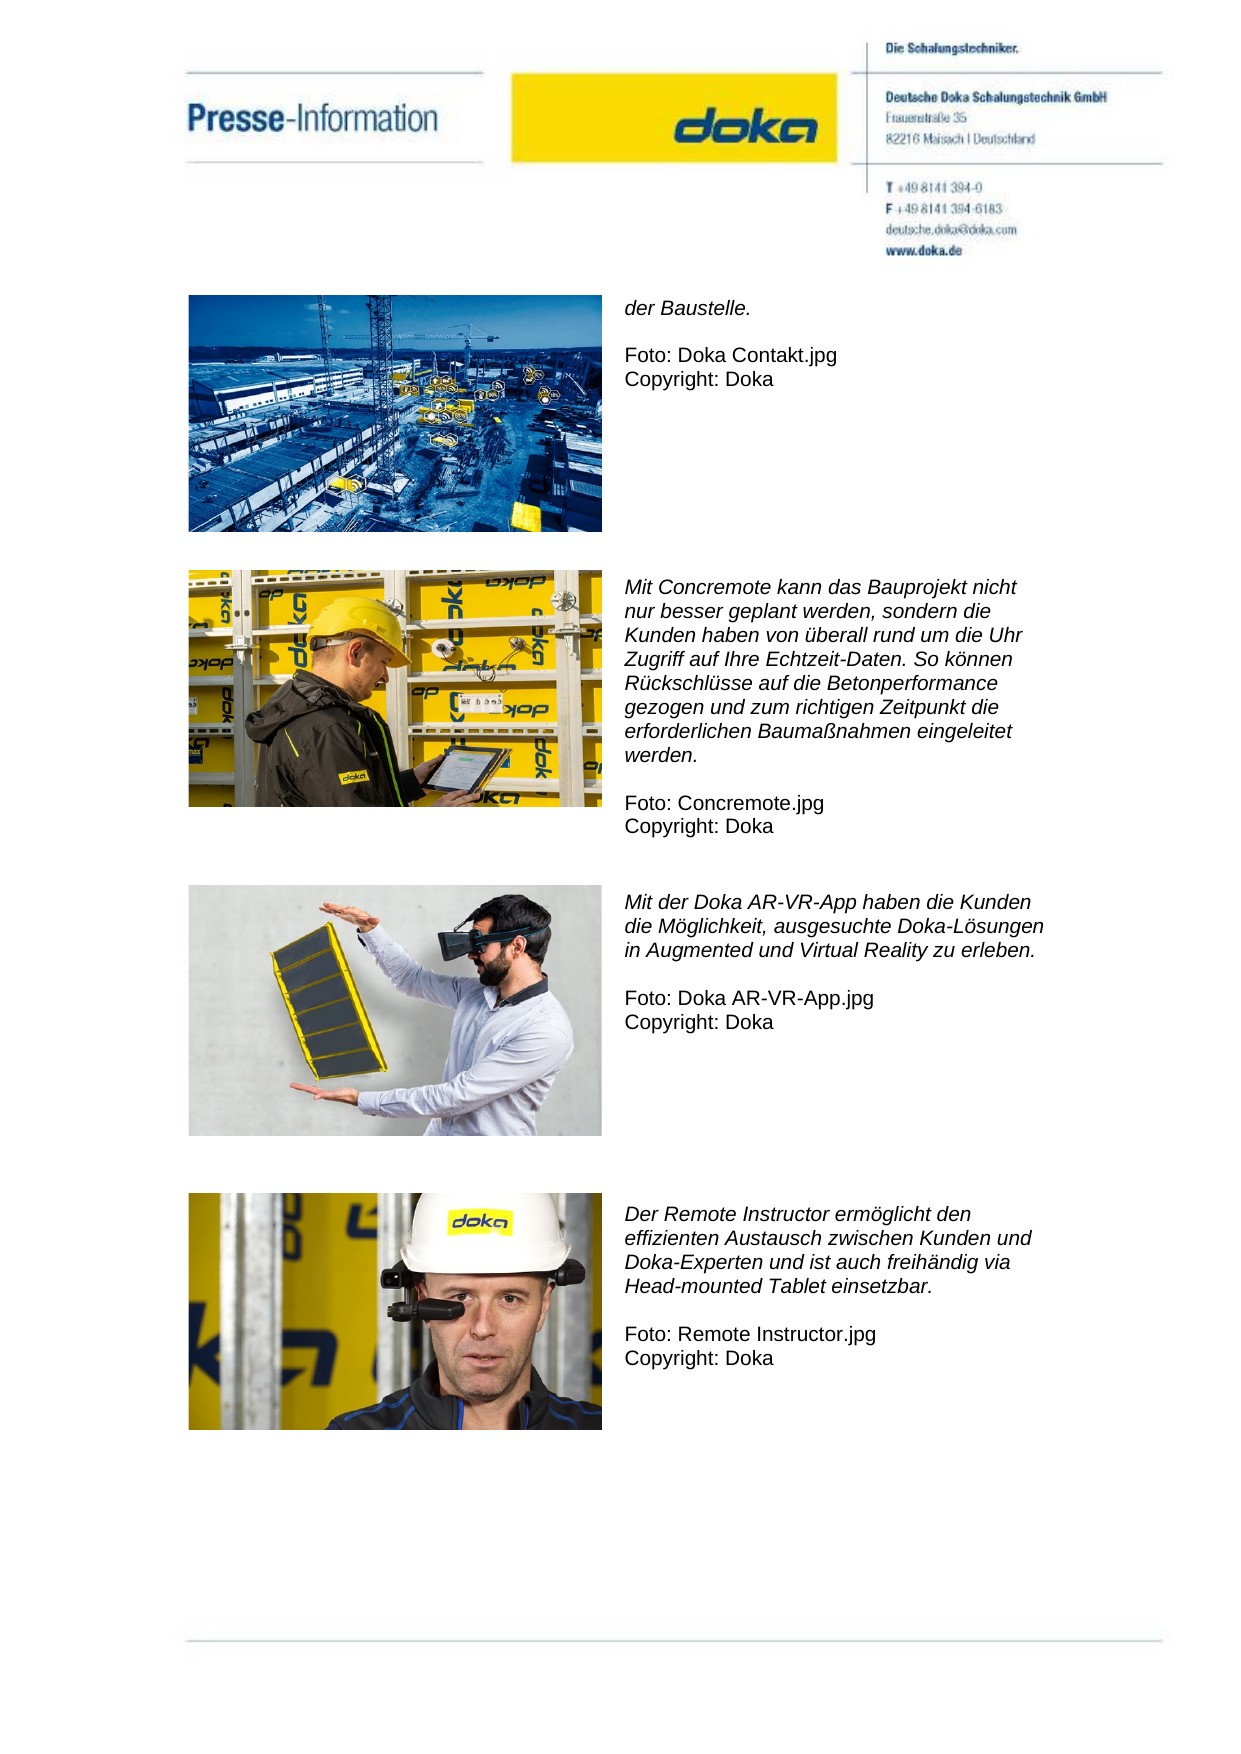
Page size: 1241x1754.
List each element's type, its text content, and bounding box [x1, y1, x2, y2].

picture [10, 0, 1241, 1750]
table_cell Mit der Doka AR-VR-App haben die Kunden die Möglichkeit, ausgesuchte Doka-Lösungen in Augmented und Virtual Reality zu erleben. Foto: Doka AR-VR-App.jpg Copyright: Doka [613, 866, 1062, 1174]
table_cell [177, 551, 613, 866]
table_cell Der Remote Instructor ermöglicht den effizienten Austausch zwischen Kunden und Doka-Experten und ist auch freihändig via Head-mounted Tablet einsetzbar. Foto: Remote Instructor.jpg Copyright: Doka [613, 1175, 1062, 1430]
table_cell [177, 866, 613, 1174]
table_cell [177, 295, 613, 551]
table_cell Mit Concremote kann das Bauprojekt nicht nur besser geplant werden, sondern die Kunden haben von überall rund um die Uhr Zugriff auf Ihre Echtzeit-Daten. So können Rückschlüsse auf die Betonperformance gezogen und zum richtigen Zeitpunkt die erforderlichen Baumaßnahmen eingeleitet werden. Foto: Concremote.jpg Copyright: Doka [613, 551, 1062, 866]
table_cell [177, 1175, 613, 1430]
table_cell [613, 295, 1062, 551]
